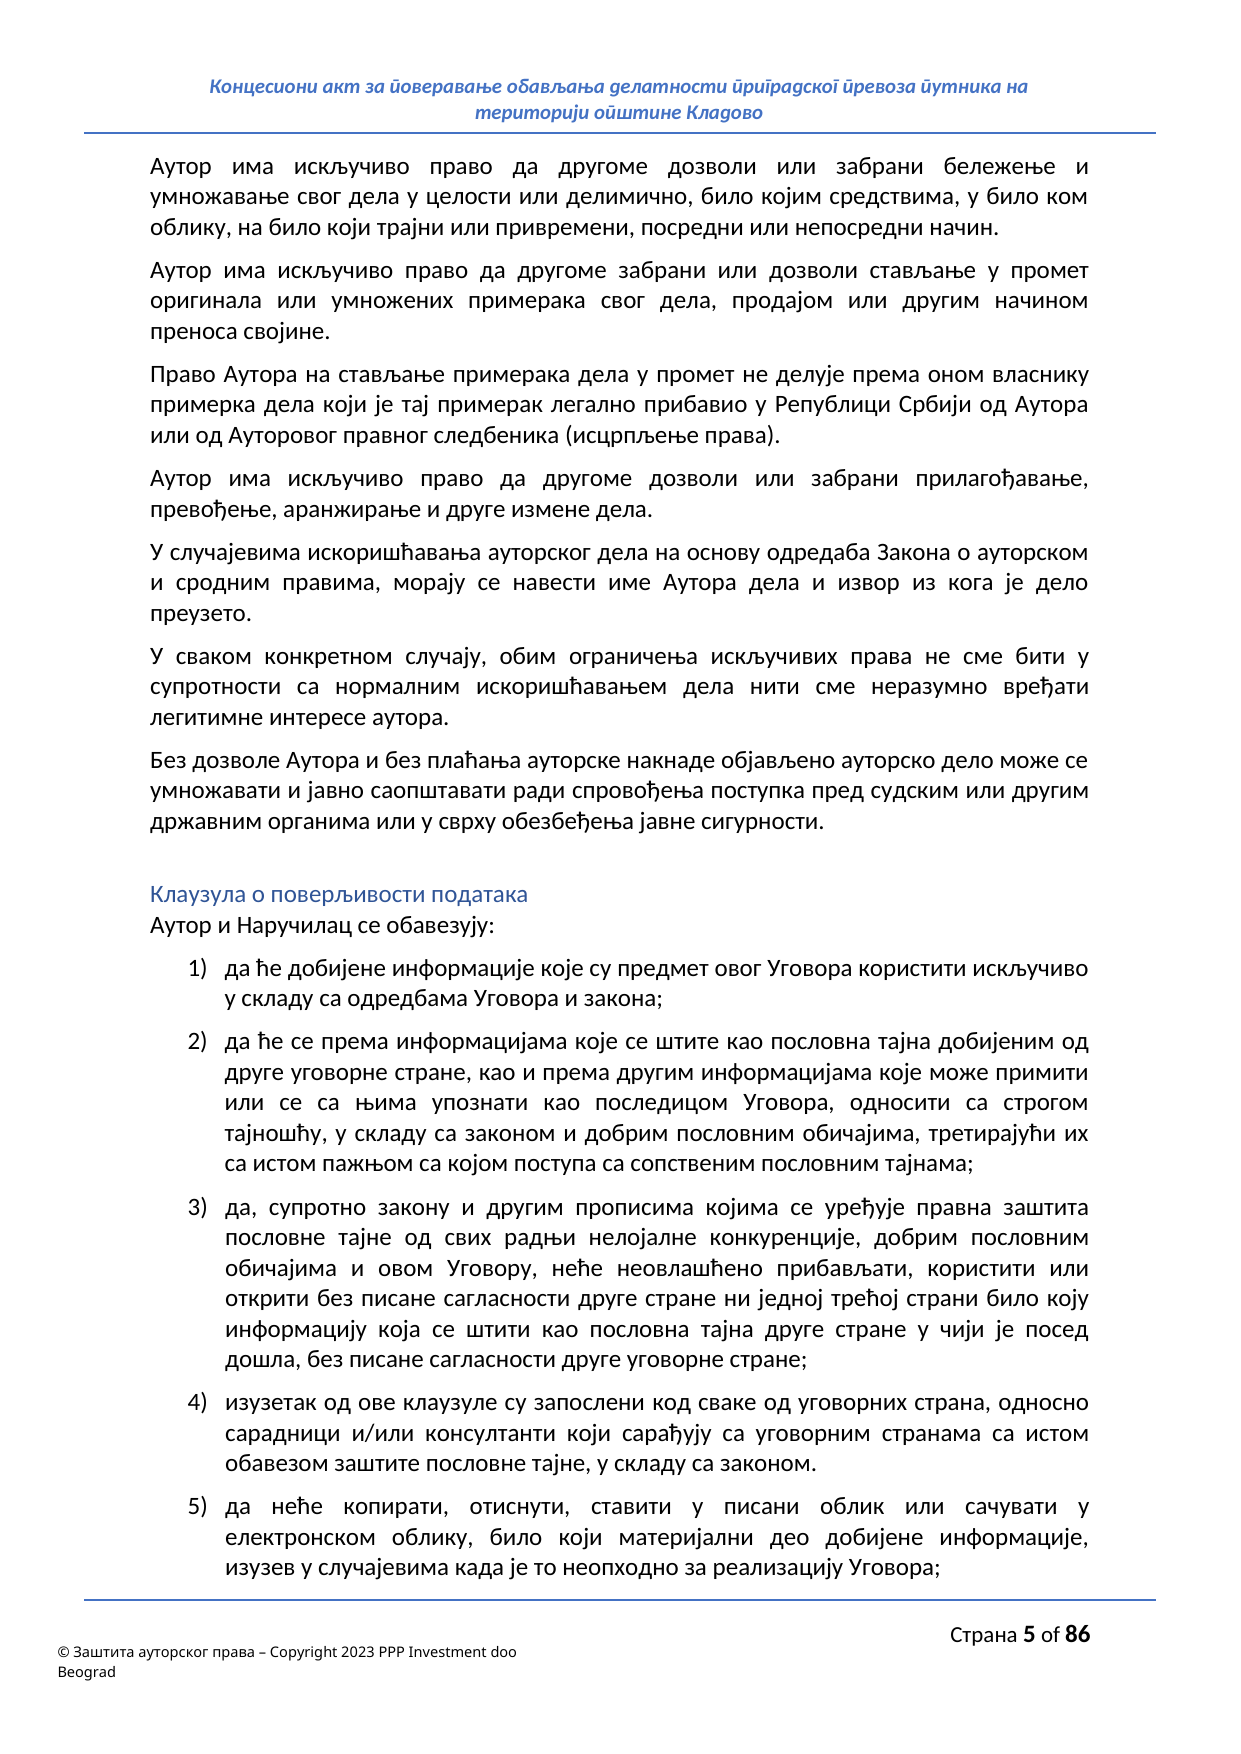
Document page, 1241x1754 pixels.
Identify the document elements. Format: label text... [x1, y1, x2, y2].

text Клаузула о поверљивости података [150, 878, 1090, 909]
text Аутор има искључиво право да другоме забрани или дозволи стављање у промет оригинала или умножених примерака свог дела, продајом или другим начином преноса својине. [150, 254, 1090, 346]
list изузетак од ове клаузуле су запослени код сваке од уговорних страна, односно сарадници и/или консултанти који сарађују са уговорним странама са истом обавезом заштите пословне тајне, у складу са законом. [187, 1386, 1090, 1478]
text У случајевима искоришћавања ауторског дела на основу одредаба Закона о ауторском и сродним правима, морају се навести име Аутора дела и извор из кога је дело преузето. [150, 536, 1090, 627]
text Право Аутора на стављање примерака дела у промет не делује према оном власнику примерка дела који је тај примерак легално прибавио у Републици Србији од Аутора или од Ауторовог правног следбеника (исцрпљење права). [150, 358, 1090, 450]
list да неће копирати, отиснути, ставити у писани облик или сачувати у електронском облику, било који материјални део добијене информације, изузев у случајевима када је то неопходно за реализацију Уговора; [187, 1490, 1090, 1582]
text У сваком конкретном случају, обим ограничења искључивих права не сме бити у супротности са нормалним искоришћавањем дела нити сме неразумно вређати легитимне интересе аутора. [150, 640, 1090, 731]
list да ће добијене информације које су предмет овог Уговора користити искључиво у складу са одредбама Уговора и закона; [187, 952, 1090, 1013]
list да, супротно закону и другим прописима којима се уређује правна заштита пословне тајне од свих радњи нелојалне конкуренције, добрим пословним обичајима и овом Уговору, неће неовлашћено прибављати, користити или открити без писане сагласности друге стране ни једној трећој страни било коју информацију која се штити као пословна тајна друге стране у чији је посед дошла, без писане сагласности друге уговорне стране; [187, 1191, 1090, 1374]
text Без дозволе Аутора и без плаћања ауторске накнаде објављено ауторско дело може се умножавати и јавно саопштавати ради спровођења поступка пред судским или другим државним органима или у сврху обезбеђења јавне сигурности. [150, 744, 1090, 835]
text Аутор има искључиво право да другоме дозволи или забрани прилагођавање, превођење, аранжирање и друге измене дела. [150, 462, 1090, 523]
text Аутор и Наручилац се обавезују: [150, 909, 1090, 939]
text Аутор има искључиво право да другоме дозволи или забрани бележење и умножавање свог дела у целости или делимично, било којим средствима, у било ком облику, на било који трајни или привремени, посредни или непосредни начин. [150, 150, 1090, 242]
list да ће се према информацијама које се штите као пословна тајна добијеним од друге уговорне стране, као и према другим информацијама које може примити или се са њима упознати као последицом Уговора, односити са строгом тајношћу, у складу са законом и добрим пословним обичајима, третирајући их са истом пажњом са којом поступа са сопственим пословним тајнама; [187, 1026, 1090, 1178]
